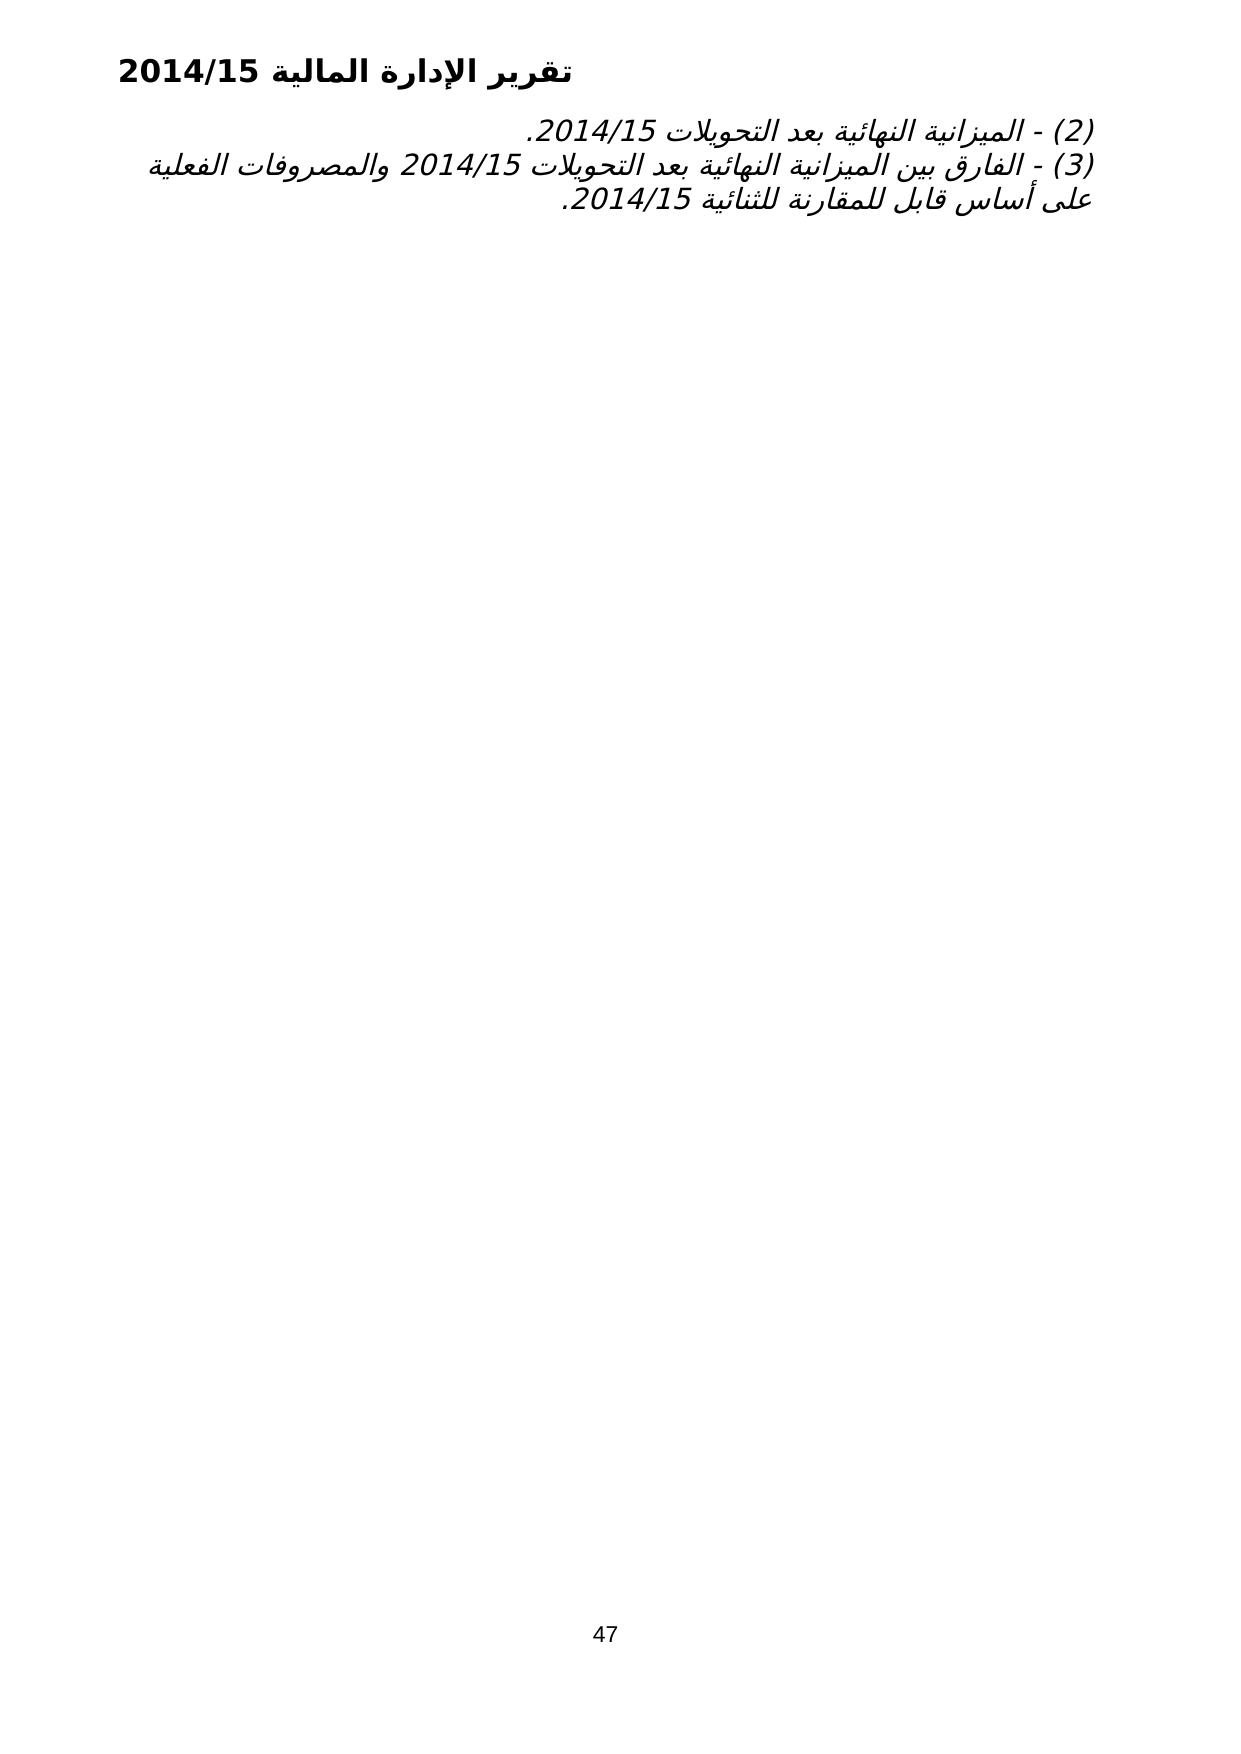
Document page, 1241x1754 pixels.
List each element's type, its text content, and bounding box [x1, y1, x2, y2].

text (2) - الميزانية النهائية بعد التحويلات 2014/15. [118, 114, 1092, 148]
text (3) - الفارق بين الميزانية النهائية بعد التحويلات 2014/15 والمصروفات الفعلية على أساس قابل للمقارنة للثنائية 2014/15. [118, 148, 1092, 216]
